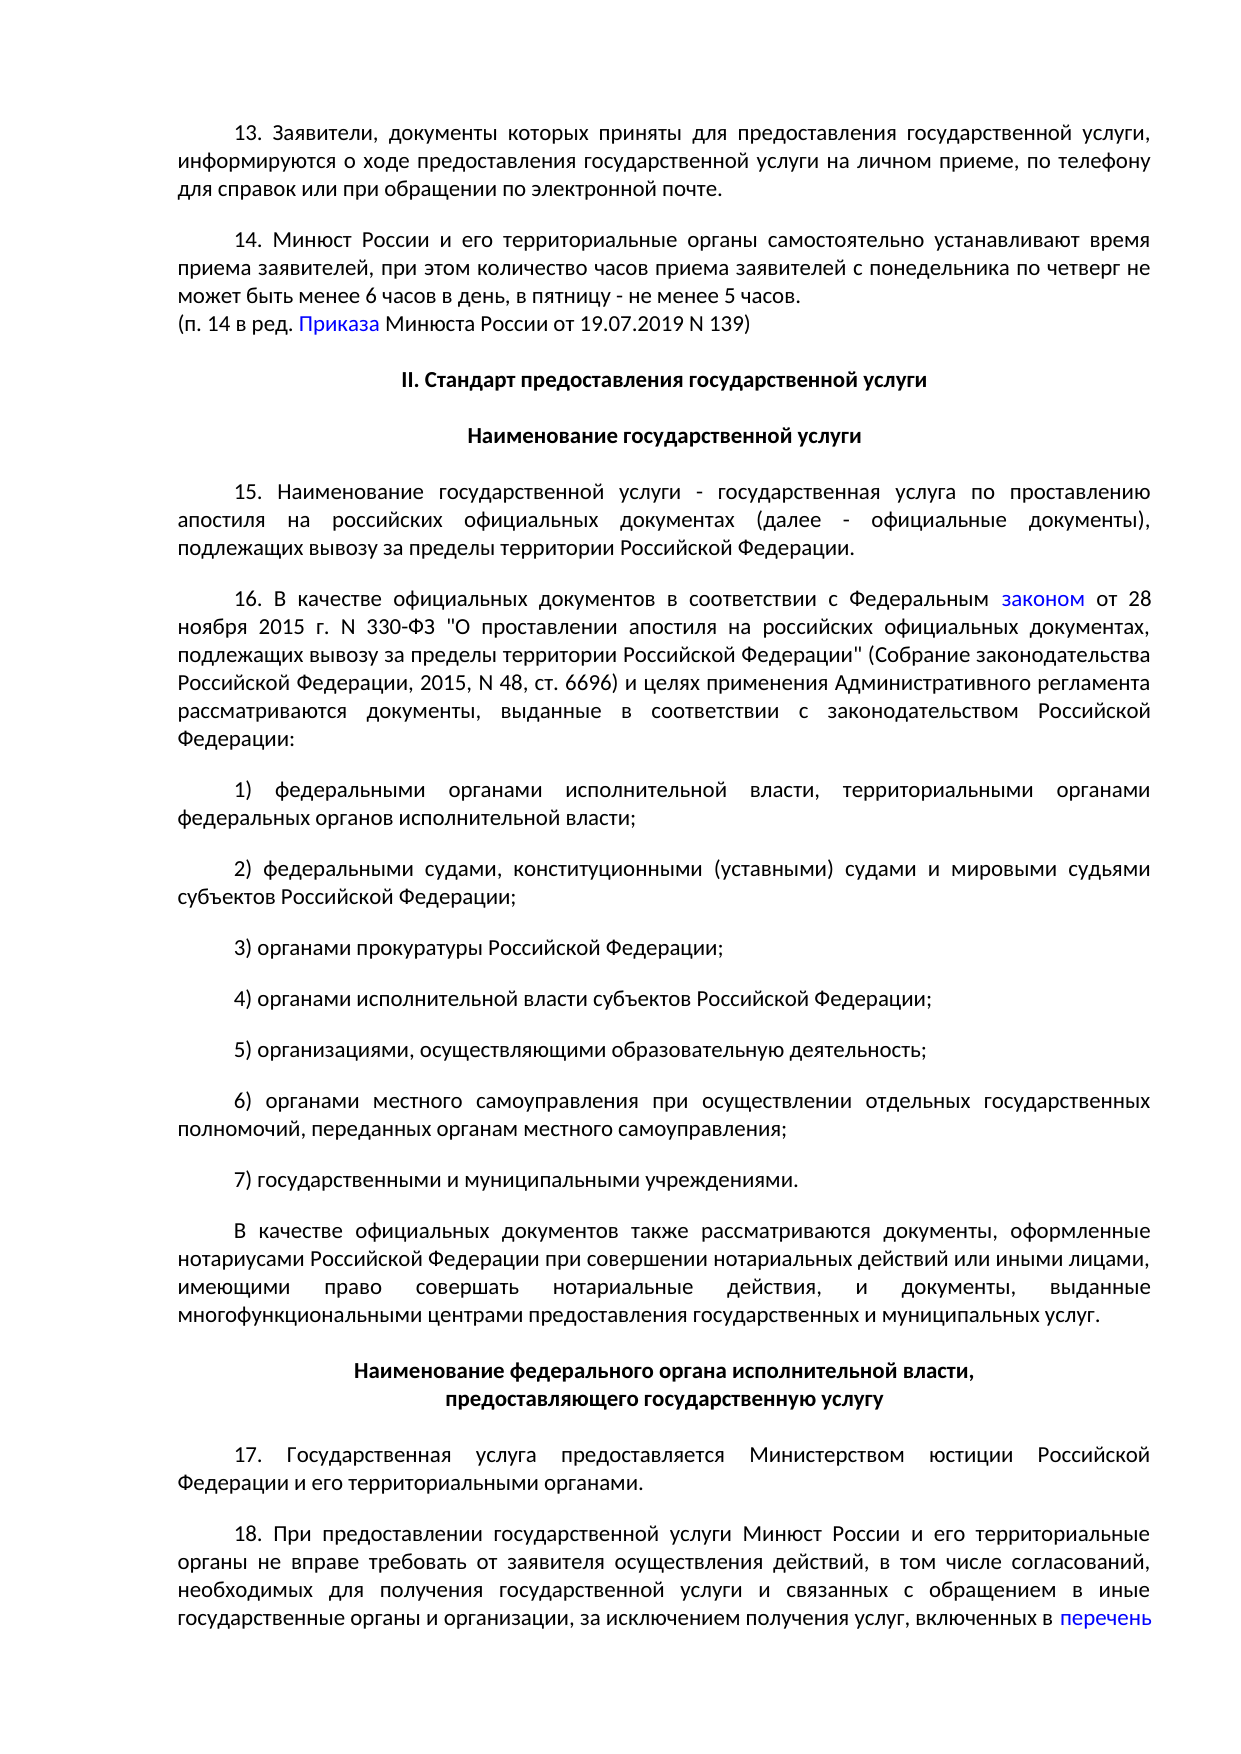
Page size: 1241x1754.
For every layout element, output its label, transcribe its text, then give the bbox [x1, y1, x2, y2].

text В качестве официальных документов также рассматриваются документы, оформленные нотариусами Российской Федерации при совершении нотариальных действий или иными лицами, имеющими право совершать нотариальные действия, и документы, выданные многофункциональными центрами предоставления государственных и муниципальных услуг. [177, 1216, 1152, 1328]
title Наименование государственной услуги [177, 421, 1152, 449]
text 14. Минюст России и его территориальные органы самостоятельно устанавливают время приема заявителей, при этом количество часов приема заявителей с понедельника по четверг не может быть менее 6 часов в день, в пятницу - не менее 5 часов. [177, 225, 1152, 309]
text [177, 1519, 1152, 1631]
text 15. Наименование государственной услуги - государственная услуга по проставлению апостиля на российских официальных документах (далее - официальные документы), подлежащих вывозу за пределы территории Российской Федерации. [177, 477, 1152, 561]
text 16. В качестве официальных документов в соответствии с Федеральным законом от 28 ноября 2015 г. N 330-ФЗ "О проставлении апостиля на российских официальных документах, подлежащих вывозу за пределы территории Российской Федерации" (Собрание законодательства Российской Федерации, 2015, N 48, ст. 6696) и целях применения Административного регламента рассматриваются документы, выданные в соответствии с законодательством Российской Федерации: [177, 584, 1152, 752]
text 3) органами прокуратуры Российской Федерации; [177, 933, 1152, 961]
text 2) федеральными судами, конституционными (уставными) судами и мировыми судьями субъектов Российской Федерации; [177, 854, 1152, 910]
title предоставляющего государственную услугу [177, 1384, 1152, 1412]
text 1) федеральными органами исполнительной власти, территориальными органами федеральных органов исполнительной власти; [177, 775, 1152, 831]
text 7) государственными и муниципальными учреждениями. [177, 1165, 1152, 1193]
text 17. Государственная услуга предоставляется Министерством юстиции Российской Федерации и его территориальными органами. [177, 1440, 1152, 1496]
title Наименование федерального органа исполнительной власти, [177, 1356, 1152, 1384]
text 6) органами местного самоуправления при осуществлении отдельных государственных полномочий, переданных органам местного самоуправления; [177, 1086, 1152, 1142]
text 5) организациями, осуществляющими образовательную деятельность; [177, 1035, 1152, 1063]
text 4) органами исполнительной власти субъектов Российской Федерации; [177, 984, 1152, 1012]
title II. Стандарт предоставления государственной услуги [177, 365, 1152, 393]
text 13. Заявители, документы которых приняты для предоставления государственной услуги, информируются о ходе предоставления государственной услуги на личном приеме, по телефону для справок или при обращении по электронной почте. [177, 118, 1152, 202]
text (п. 14 в ред. Приказа Минюста России от 19.07.2019 N 139) [177, 309, 1152, 337]
